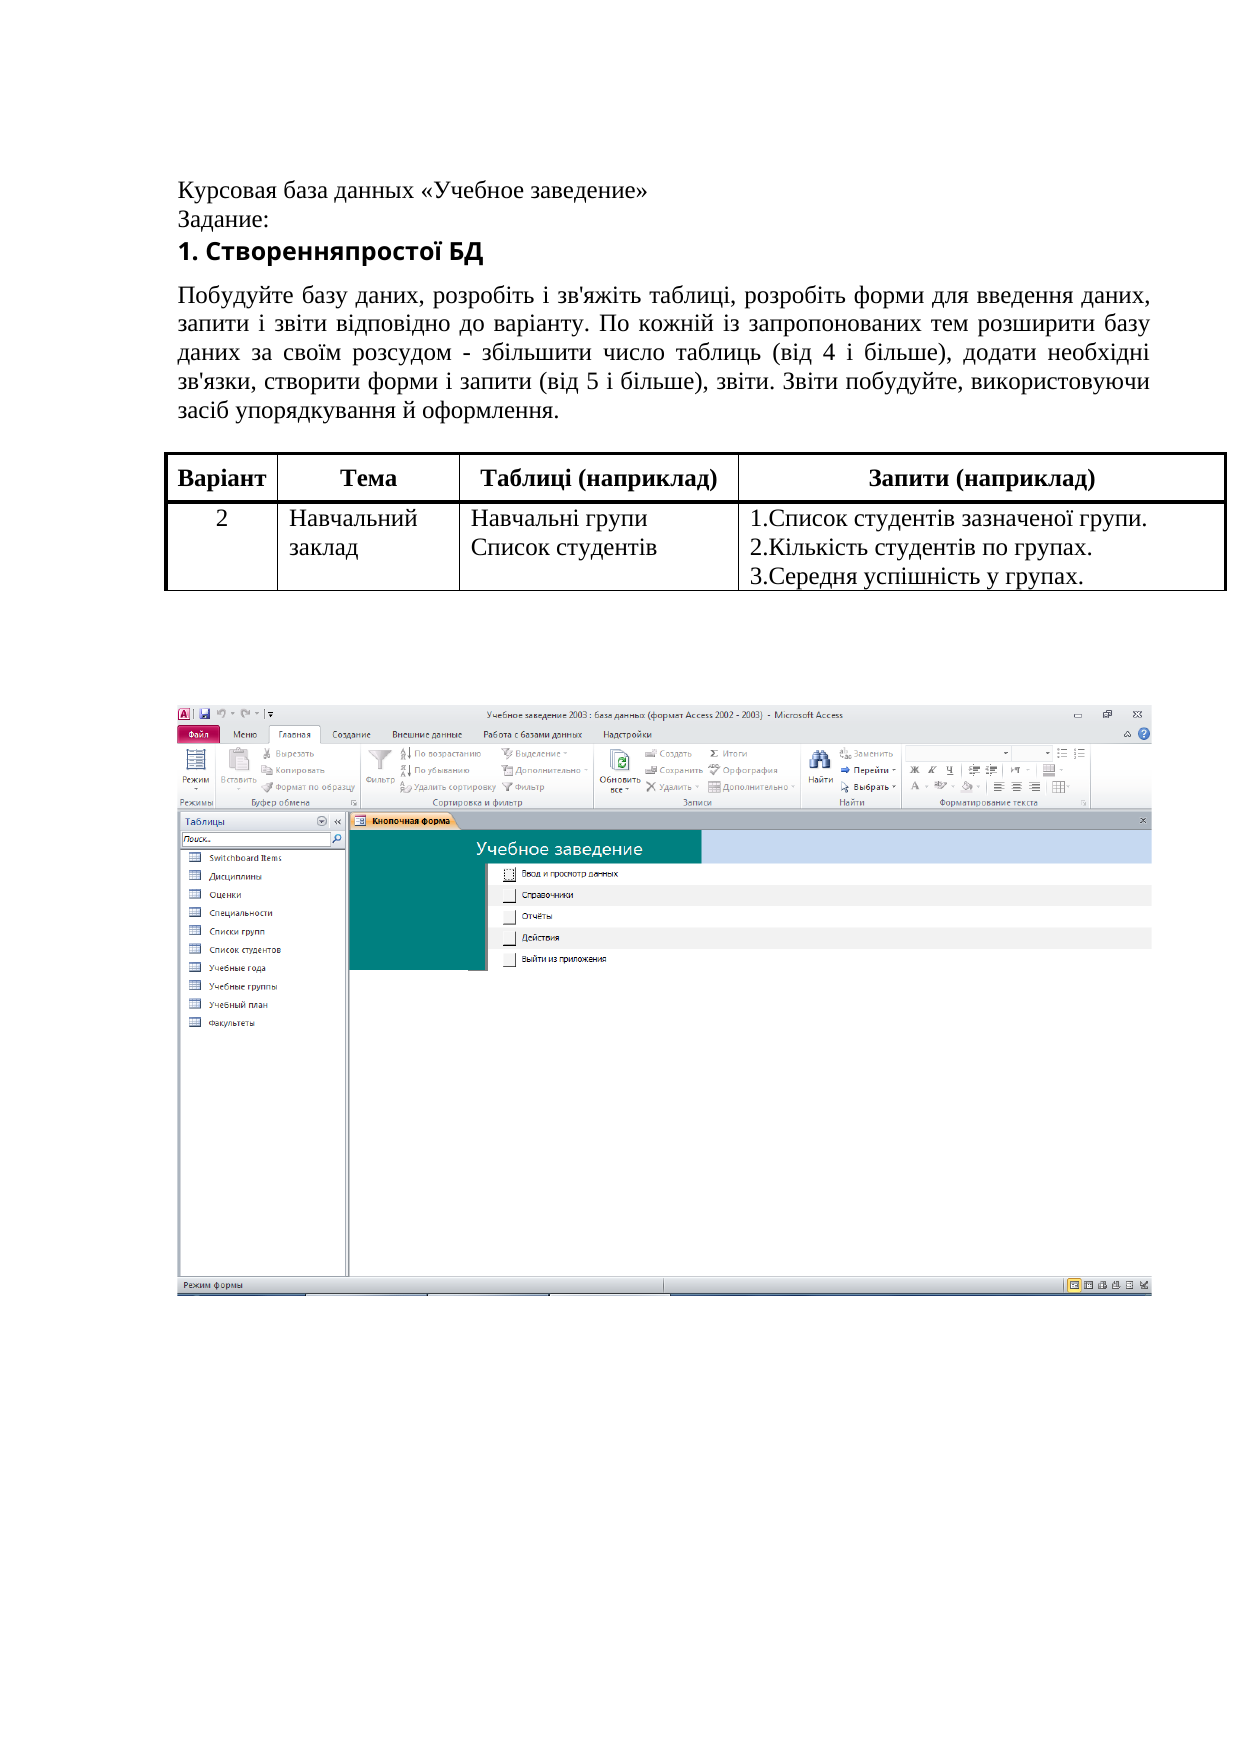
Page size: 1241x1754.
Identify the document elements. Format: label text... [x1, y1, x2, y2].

text Побудуйте базу даних, розробіть і зв'яжіть таблиці, розробіть форми для введення даних, запити і звіти відповідно до варіанту. По кожній із запропонованих тем розширити базу даних за своїм розсудом - збільшити число таблиць (від 4 і більше), додати необхідні зв'язки, створити форми і запити (від 5 і більше), звіти. Звіти побудуйте, використовуючи засіб упорядкування й оформлення. [177, 280, 1152, 423]
subtitle 1. Створенняпростої БД [177, 233, 1152, 267]
picture [177, 705, 1152, 1296]
table_header Запити (наприклад) [739, 455, 1224, 500]
table_header Таблиці (наприклад) [460, 455, 738, 500]
table_cell Навчальний заклад [278, 504, 459, 590]
table_cell 2 [168, 504, 277, 590]
table_header Тема [278, 455, 459, 500]
text Курсовая база данных «Учебное заведение» [177, 176, 1152, 204]
text Задание: [177, 204, 1152, 233]
table_cell 1.Список студентів зазначеної групи. 2.Кількість студентів по групах. 3.Середня успішність у групах. [739, 504, 1224, 590]
table_header Варіант [168, 455, 277, 500]
table_cell Навчальні групи Список студентів [460, 504, 738, 590]
